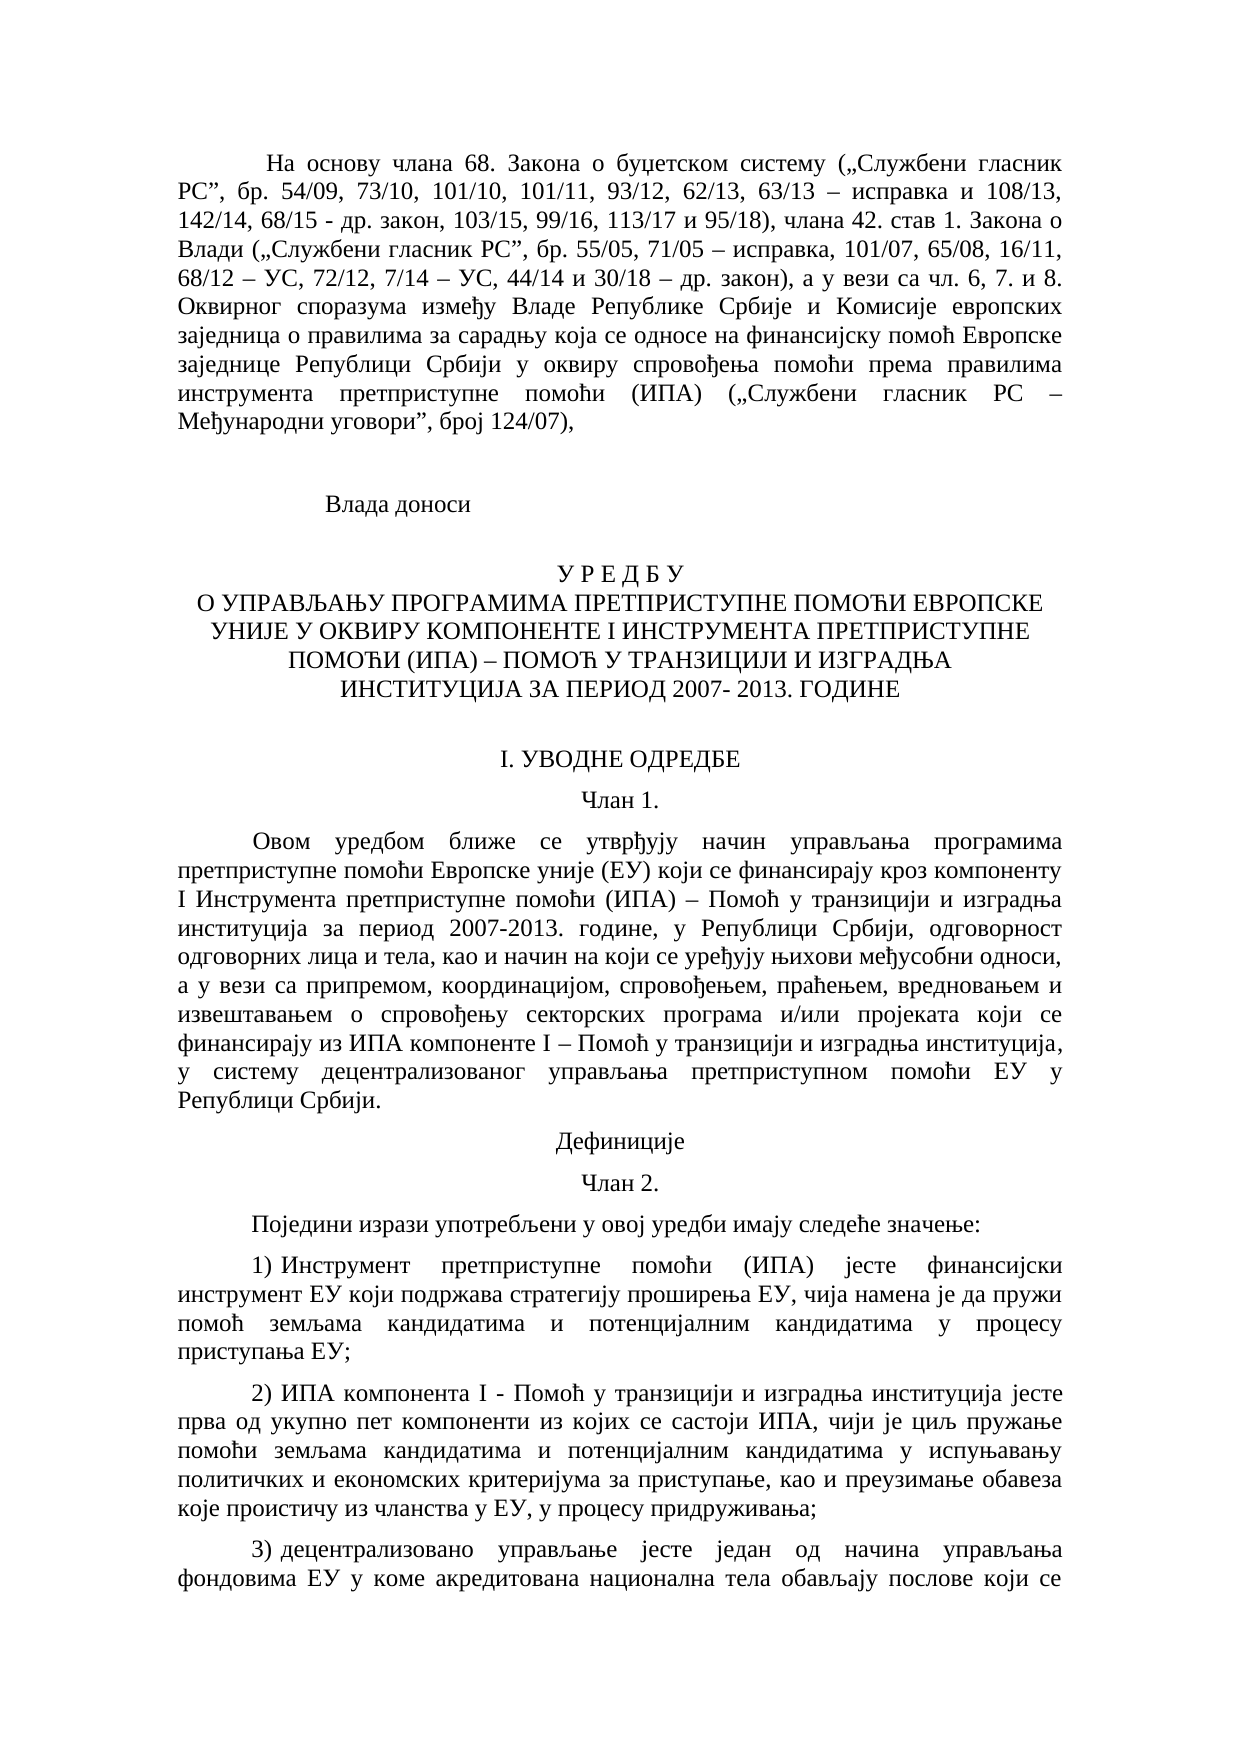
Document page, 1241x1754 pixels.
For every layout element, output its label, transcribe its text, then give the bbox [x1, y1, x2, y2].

text Поједини изрази употребљени у овој уредби имају следеће значење: [177, 1209, 1063, 1238]
text Члан 1. [177, 785, 1063, 814]
text Овом уредбом ближе се утврђују начин управљања програмима претприступне помоћи Европске уније (ЕУ) који се финансирају кроз компоненту I Инструмента претприступне помоћи (ИПА) – Помоћ у транзицији и изградња институција за период 2007-2013. године, у Републици Србији, одговорност одговорних лица и тела, као и начин на који се уређују њихови међусобни односи, а у вези са припремом, координацијом, спровођењем, праћењем, вредновањем и извештавањем о спровођењу секторских програма и/или пројеката који се финансирају из ИПА компоненте I – Помоћ у транзицији и изградња институција, у систему децентрализованог управљања претприступном помоћи ЕУ у Републици Србији. [177, 826, 1063, 1114]
text Влада доноси [177, 489, 1063, 518]
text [177, 1534, 1063, 1591]
text О УПРАВЉАЊУ ПРОГРАМИМА ПРЕТПРИСТУПНЕ ПОМОЋИ ЕВРОПСКЕ УНИЈЕ У ОКВИРУ КОМПОНЕНТЕ I ИНСТРУМЕНТА ПРЕТПРИСТУПНЕ ПОМОЋИ (ИПА) – ПОМОЋ У ТРАНЗИЦИЈИ И ИЗГРАДЊА [177, 588, 1063, 674]
text Дефиниције [177, 1126, 1063, 1155]
text У Р Е Д Б У [177, 559, 1063, 588]
text На основу члана 68. Закона о буџетском систему („Службени гласник РС”, бр. 54/09, 73/10, 101/10, 101/11, 93/12, 62/13, 63/13 – исправка и 108/13, 142/14, 68/15 - др. закон, 103/15, 99/16, 113/17 и 95/18), члана 42. став 1. Закона о Влади („Службени гласник РС”, бр. 55/05, 71/05 – исправка, 101/07, 65/08, 16/11, 68/12 – УС, 72/12, 7/14 – УС, 44/14 и 30/18 – др. закон), а у вези са чл. 6, 7. и 8. Оквирног споразума између Владе Републике Србије и Комисије европских заједница о правилима за сарадњу која се односе на финансијску помоћ Европске заједнице Републици Србији у оквиру спровођења помоћи према правилима инструмента претприступне помоћи (ИПА) („Службени гласник РС – Међународни уговори”, број 124/07), [177, 148, 1063, 435]
text ИНСТИТУЦИЈА ЗА ПЕРИОД 2007- 2013. ГОДИНЕ [177, 674, 1063, 703]
text 2) ИПА компонента I - Помоћ у транзицији и изградња институција јесте прва од укупно пет компоненти из којих се састоји ИПА, чији је циљ пружање помоћи земљама кандидатима и потенцијалним кандидатима у испуњавању политичких и економских критеријума за приступање, као и преузимање обавеза које проистичу из чланства у ЕУ, у процесу придруживања; [177, 1378, 1063, 1521]
text 1) Инструмент претприступнe помоћи (ИПА) јесте финансијски инструмент ЕУ који подржава стратегију проширења ЕУ, чија намена је да пружи помоћ земљама кандидатима и потенцијалним кандидатима у процесу приступања ЕУ; [177, 1250, 1063, 1365]
text I. УВОДНЕ ОДРЕДБЕ [177, 744, 1063, 773]
text Члан 2. [177, 1168, 1063, 1196]
